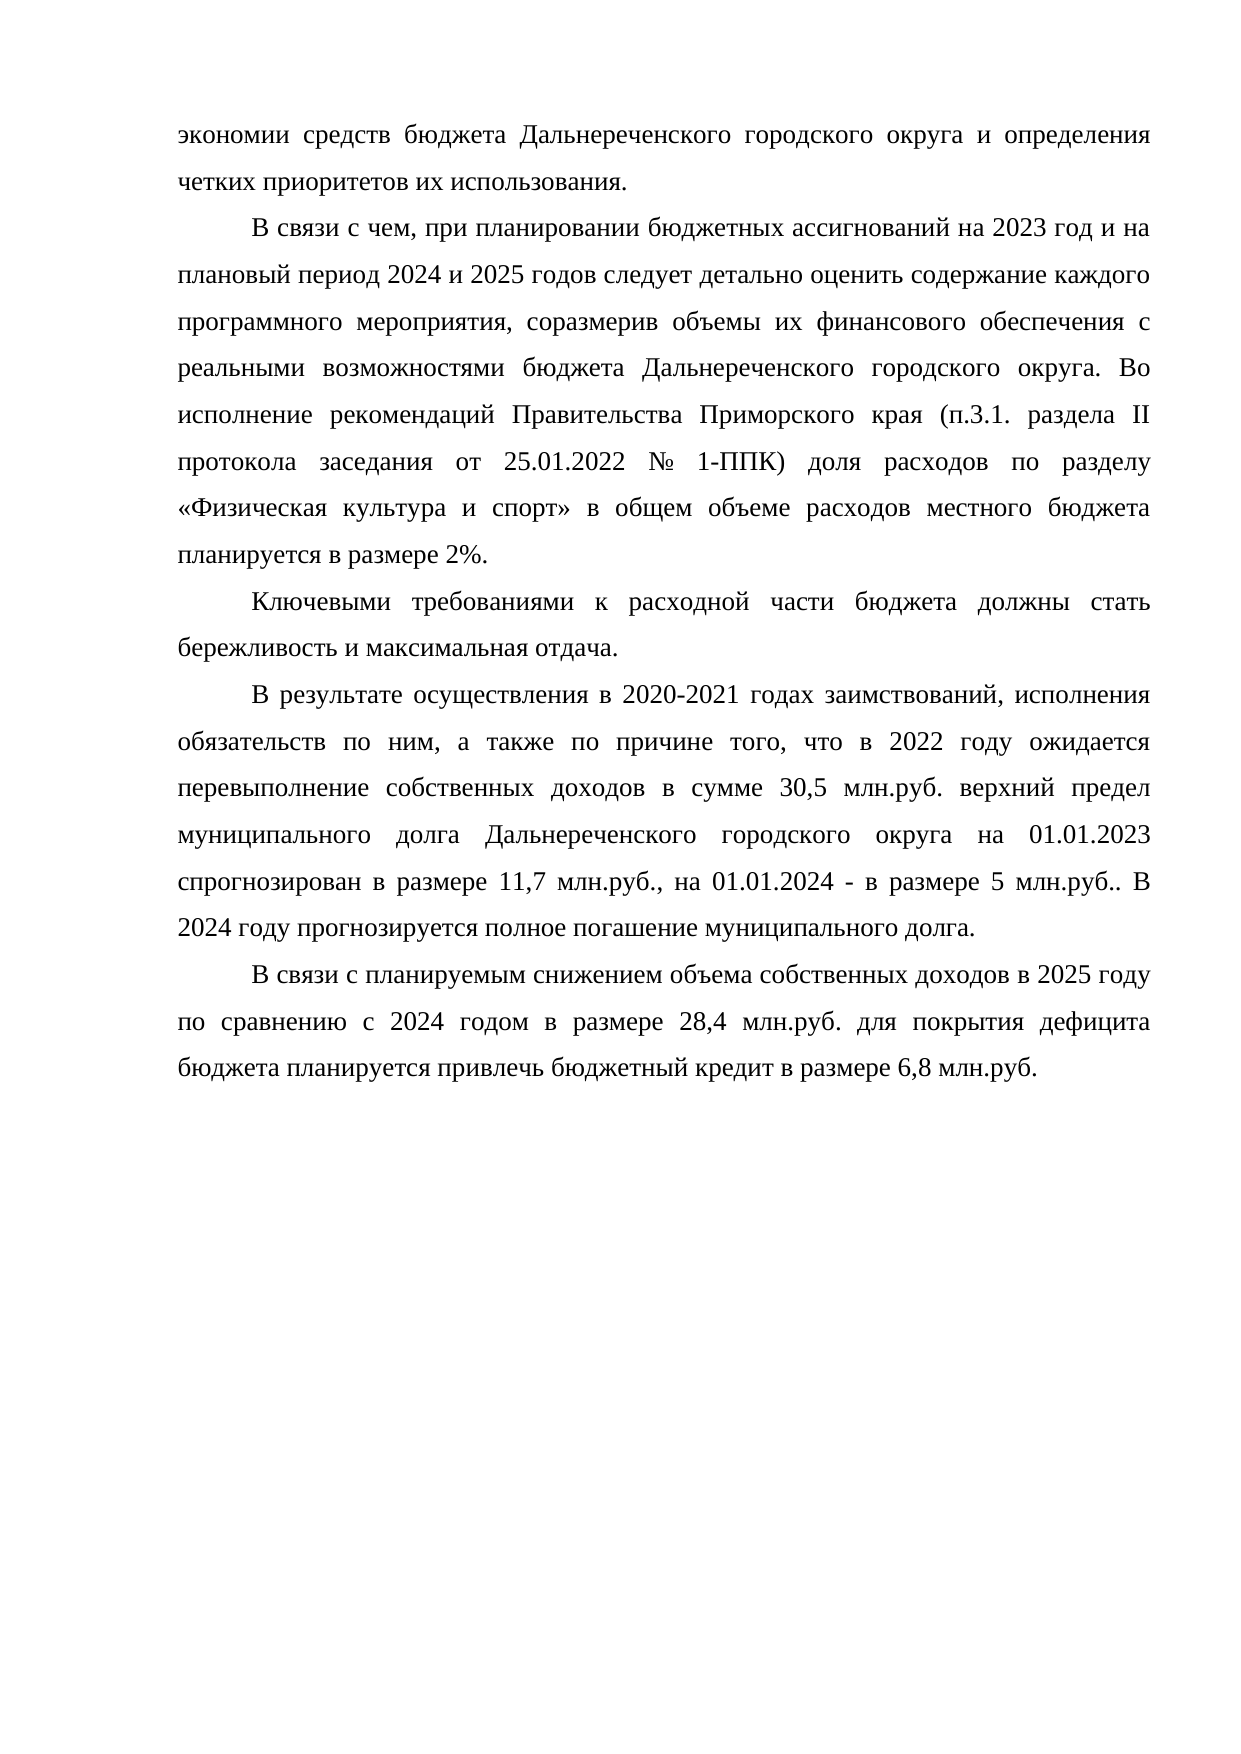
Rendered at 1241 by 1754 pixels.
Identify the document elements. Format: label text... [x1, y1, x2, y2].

text В связи с чем, при планировании бюджетных ассигнований на 2023 год и на плановый период 2024 и 2025 годов следует детально оценить содержание каждого программного мероприятия, соразмерив объемы их финансового обеспечения с реальными возможностями бюджета Дальнереченского городского округа. Во исполнение рекомендаций Правительства Приморского края (п.3.1. раздела II протокола заседания от 25.01.2022 № 1-ППК) доля расходов по разделу «Физическая культура и спорт» в общем объеме расходов местного бюджета планируется в размере 2%. [177, 211, 1152, 569]
text В связи с планируемым снижением объема собственных доходов в 2025 году по сравнению с 2024 годом в размере 28,4 млн.руб. для покрытия дефицита бюджета планируется привлечь бюджетный кредит в размере 6,8 млн.руб. [177, 958, 1152, 1083]
text Ключевыми требованиями к расходной части бюджета должны стать бережливость и максимальная отдача. [177, 585, 1152, 663]
text В результате осуществления в 2020-2021 годах заимствований, исполнения обязательств по ним, а также по причине того, что в 2022 году ожидается перевыполнение собственных доходов в сумме 30,5 млн.руб. верхний предел муниципального долга Дальнереченского городского округа на 01.01.2023 спрогнозирован в размере 11,7 млн.руб., на 01.01.2024 - в размере 5 млн.руб.. В 2024 году прогнозируется полное погашение муниципального долга. [177, 678, 1152, 943]
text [177, 118, 1152, 196]
